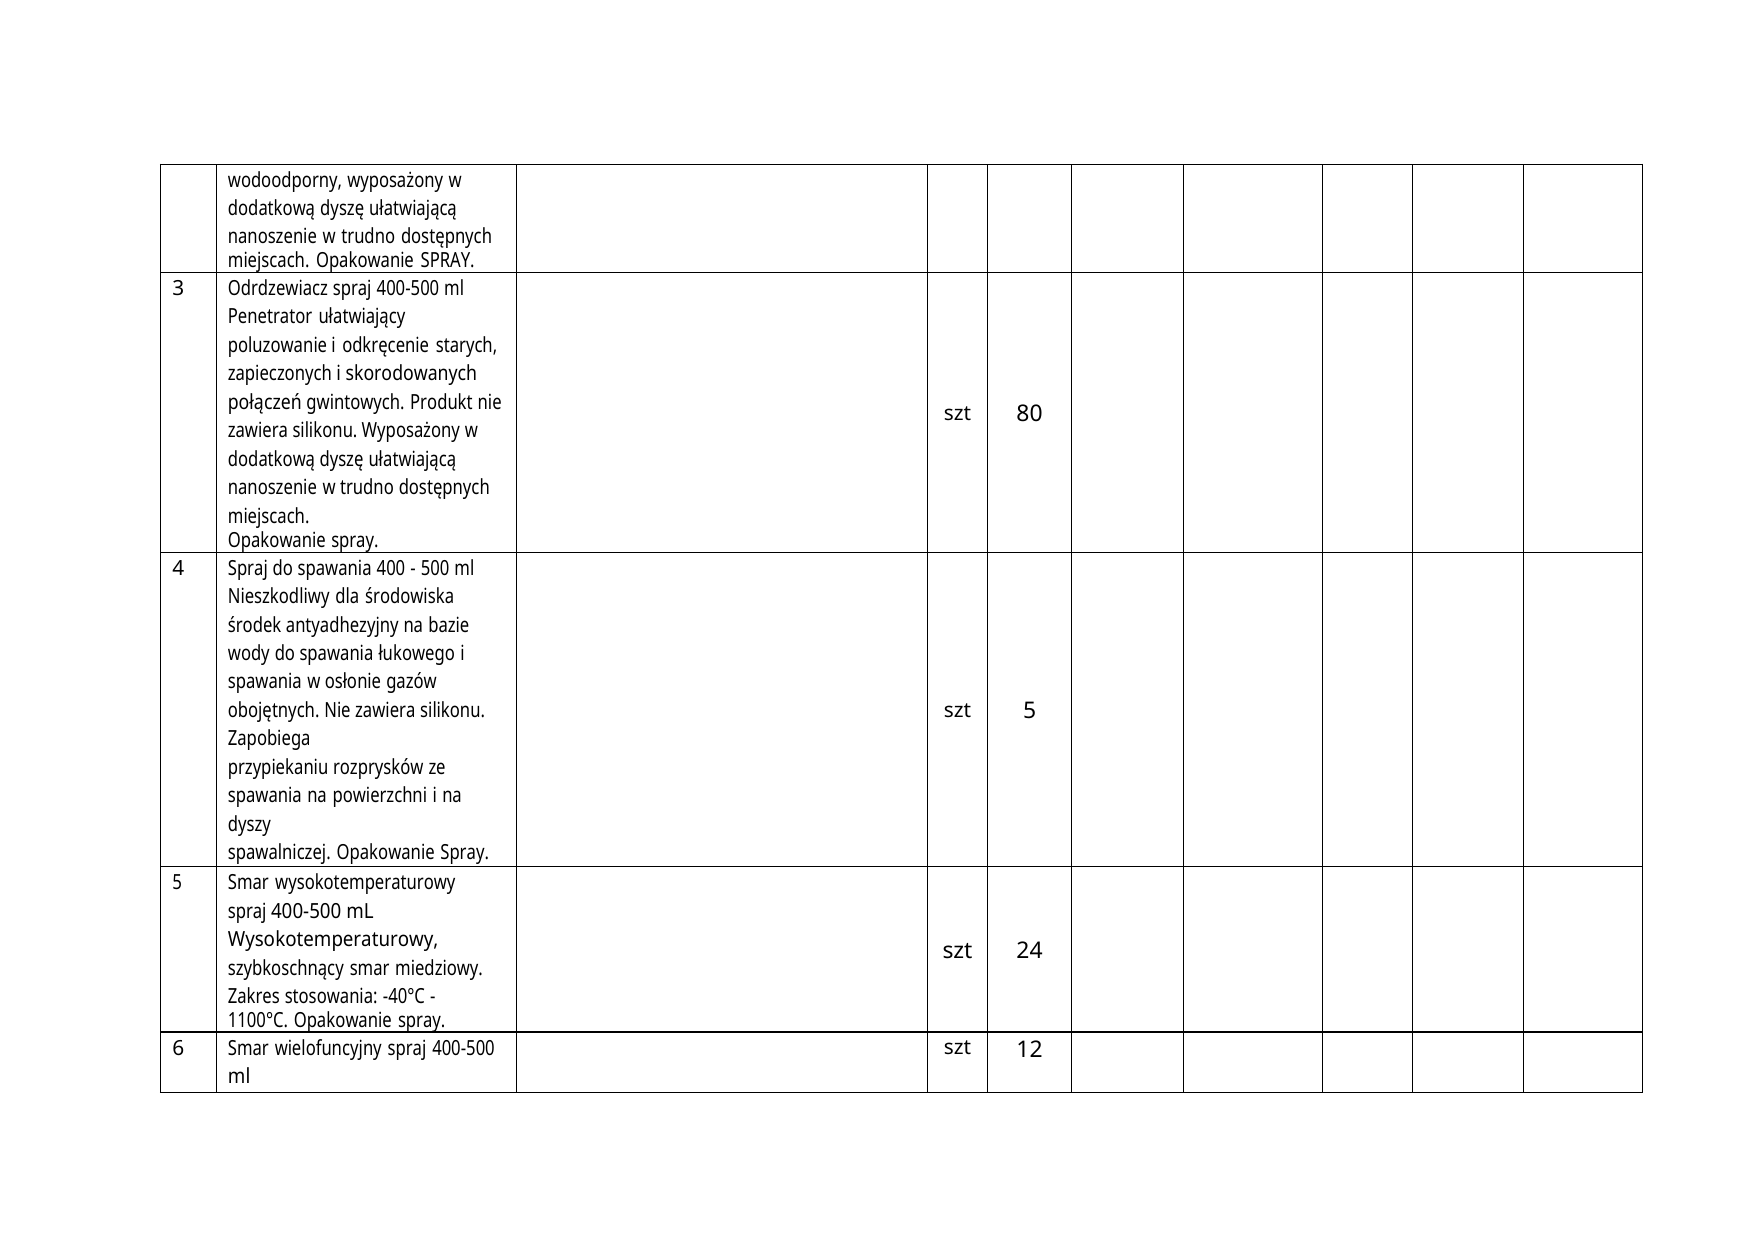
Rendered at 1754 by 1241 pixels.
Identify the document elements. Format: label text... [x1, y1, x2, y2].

table_cell szt [928, 867, 987, 1031]
table_cell 3 [161, 273, 216, 552]
table_header [928, 165, 987, 272]
table_cell 5 [161, 867, 216, 1031]
table_cell [1524, 553, 1642, 866]
table_header [1524, 165, 1642, 272]
table_header [517, 165, 927, 272]
table_cell [1184, 1033, 1322, 1092]
table_cell [1072, 867, 1183, 1031]
table_cell Smar wysokotemperaturowy spraj 400-500 mL Wysokotemperaturowy, szybkoschnący smar miedziowy. Zakres stosowania: -40°C - 1100°C. Opakowanie spray. [217, 867, 516, 1031]
table_cell [517, 867, 927, 1031]
table_cell [1184, 553, 1322, 866]
table_header [988, 165, 1071, 272]
table_cell [1413, 1033, 1523, 1092]
table_cell [1413, 553, 1523, 866]
table_cell [1072, 273, 1183, 552]
table_cell 6 [161, 1033, 216, 1092]
table_cell [1524, 1033, 1642, 1092]
table_cell 12 [988, 1033, 1071, 1092]
table_header wodoodporny, wyposażony w dodatkową dyszę ułatwiającą nanoszenie w trudno dostępnych miejscach. Opakowanie SPRAY. [217, 165, 516, 272]
table_cell 4 [161, 553, 216, 866]
table_header [1323, 165, 1412, 272]
table_cell [1184, 273, 1322, 552]
table_cell [1072, 1033, 1183, 1092]
table_cell [1413, 273, 1523, 552]
table_cell [517, 273, 927, 552]
table_header [1413, 165, 1523, 272]
table_cell Spraj do spawania 400 - 500 ml Nieszkodliwy dla środowiska środek antyadhezyjny na bazie wody do spawania łukowego i spawania w osłonie gazów obojętnych. Nie zawiera silikonu. Zapobiega przypiekaniu rozprysków ze spawania na powierzchni i na dyszy spawalniczej. Opakowanie Spray. [217, 553, 516, 866]
table_cell [1323, 553, 1412, 866]
table_cell Odrdzewiacz spraj 400-500 ml Penetrator ułatwiający poluzowanie i odkręcenie starych, zapieczonych i skorodowanych połączeń gwintowych. Produkt nie zawiera silikonu. Wyposażony w dodatkową dyszę ułatwiającą nanoszenie w trudno dostępnych miejscach. Opakowanie spray. [217, 273, 516, 552]
table_cell [1323, 867, 1412, 1031]
table_cell [1323, 1033, 1412, 1092]
table_header [161, 165, 216, 272]
table_cell [1323, 273, 1412, 552]
table_cell szt [928, 553, 987, 866]
table_cell 24 [988, 867, 1071, 1031]
table_cell 5 [988, 553, 1071, 866]
table_cell [1413, 867, 1523, 1031]
table_cell szt [928, 273, 987, 552]
table_header [1072, 165, 1183, 272]
table_cell 80 [988, 273, 1071, 552]
table_cell [517, 553, 927, 866]
table_cell [1524, 273, 1642, 552]
table_cell [1072, 553, 1183, 866]
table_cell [217, 1033, 516, 1092]
table_cell [1184, 867, 1322, 1031]
table_cell [1524, 867, 1642, 1031]
table_cell [517, 1033, 927, 1092]
table_cell szt [928, 1033, 987, 1092]
table_header [1184, 165, 1322, 272]
